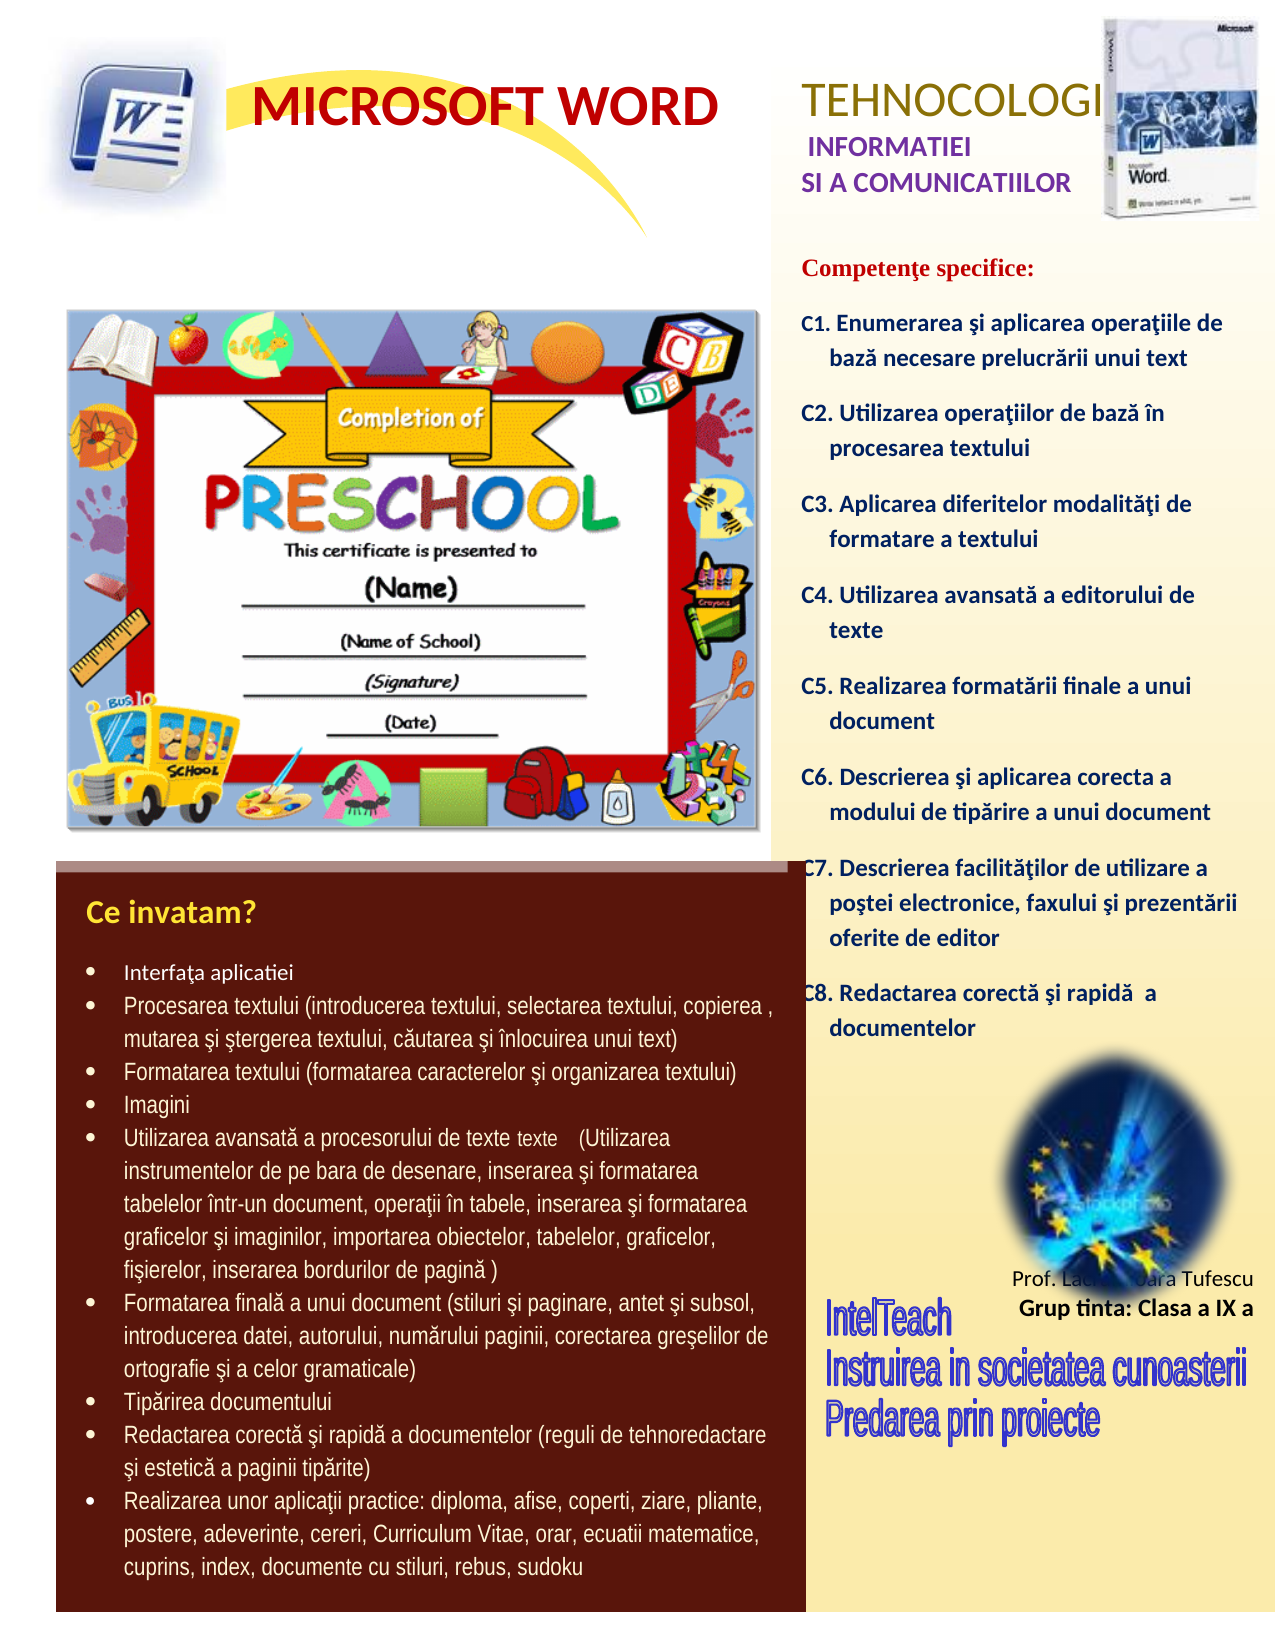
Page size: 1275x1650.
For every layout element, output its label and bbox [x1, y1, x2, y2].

picture [1101, 16, 1260, 221]
picture [65, 302, 765, 834]
picture [1018, 1069, 1212, 1290]
picture [1166, 1275, 1175, 1286]
picture [37, 37, 227, 221]
picture [1158, 1275, 1164, 1286]
picture [1063, 1271, 1070, 1286]
picture [1104, 1300, 1112, 1307]
